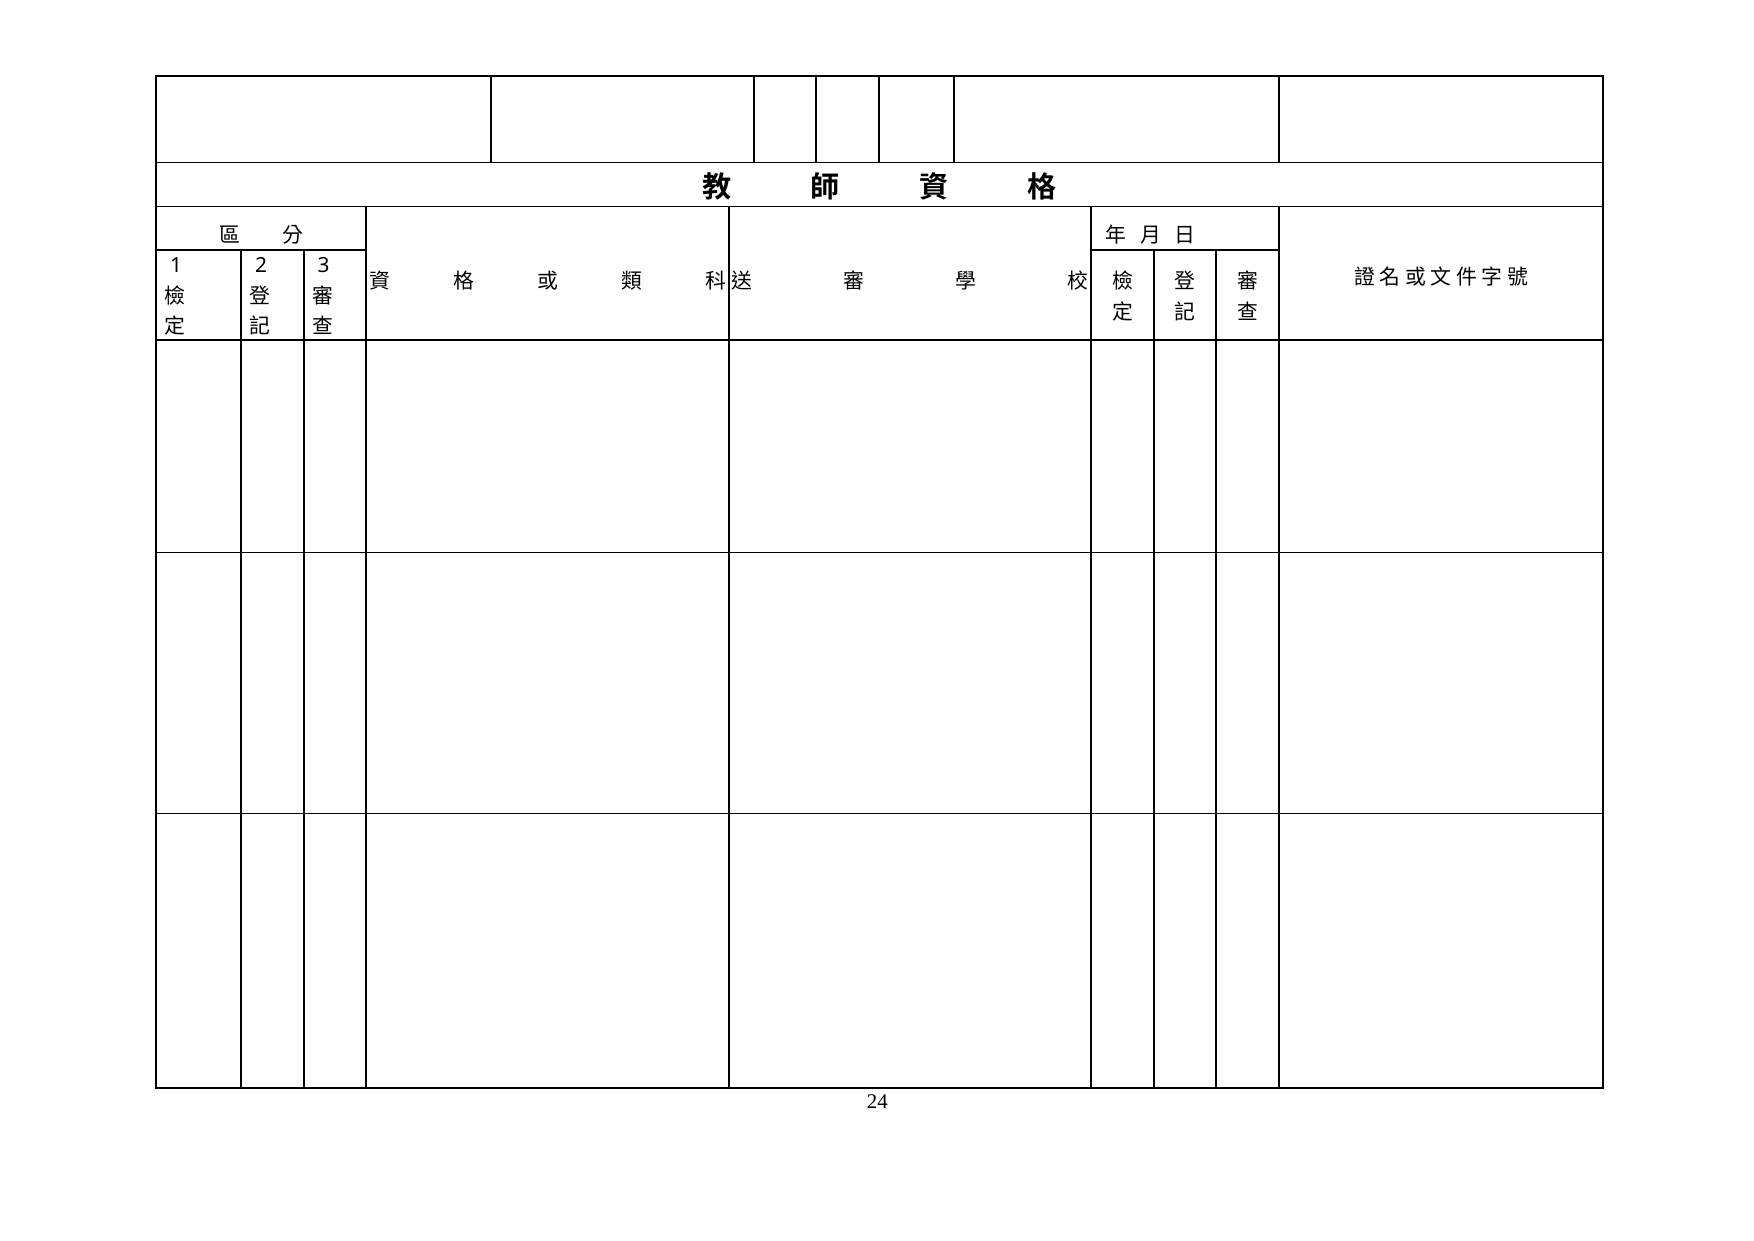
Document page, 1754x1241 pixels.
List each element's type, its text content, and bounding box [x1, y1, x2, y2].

table_cell [157, 77, 490, 162]
table_cell 登 記 [1155, 251, 1215, 339]
table_cell [730, 553, 1090, 812]
table_cell [1280, 553, 1602, 812]
table_cell 1 檢 定 [157, 251, 240, 339]
table_cell [157, 341, 240, 552]
table_cell 檢 定 [1092, 251, 1153, 339]
table_cell [955, 77, 1278, 162]
table_cell [242, 814, 303, 1087]
table_cell [305, 553, 365, 812]
table_cell [755, 77, 815, 162]
table_cell [730, 814, 1090, 1087]
table_cell 2 登 記 [242, 251, 303, 339]
table_cell [157, 814, 240, 1087]
table_cell [817, 77, 878, 162]
table_cell [1155, 341, 1215, 552]
table_cell [1155, 814, 1215, 1087]
table_cell [880, 77, 953, 162]
table_cell [1280, 77, 1602, 162]
table_cell [242, 341, 303, 552]
table_cell 區 分 [157, 207, 365, 249]
table_cell [1217, 553, 1278, 812]
table_cell [1280, 341, 1602, 552]
table_cell [1092, 341, 1153, 552]
table_cell [492, 77, 753, 162]
table_cell 資格或類科 [367, 207, 728, 339]
table_cell [367, 814, 728, 1087]
table_cell [1155, 553, 1215, 812]
table_cell [367, 553, 728, 812]
table_cell [1217, 341, 1278, 552]
table_cell 審 查 [1217, 251, 1278, 339]
table_cell [157, 553, 240, 812]
table_cell 年 月 日 [1092, 207, 1278, 249]
table_cell [305, 341, 365, 552]
table_cell [730, 341, 1090, 552]
table_cell 證 名 或 文 件 字 號 [1280, 207, 1602, 339]
table_cell 教 師 資 格 [157, 163, 1602, 206]
table_cell 3 審 查 [305, 251, 365, 339]
table_cell [1092, 553, 1153, 812]
table_cell [367, 341, 728, 552]
table_cell [242, 553, 303, 812]
table_cell [1092, 814, 1153, 1087]
table_cell [1217, 814, 1278, 1087]
table_cell [305, 814, 365, 1087]
table_cell 送審學校 [730, 207, 1090, 339]
table_cell [1280, 814, 1602, 1087]
